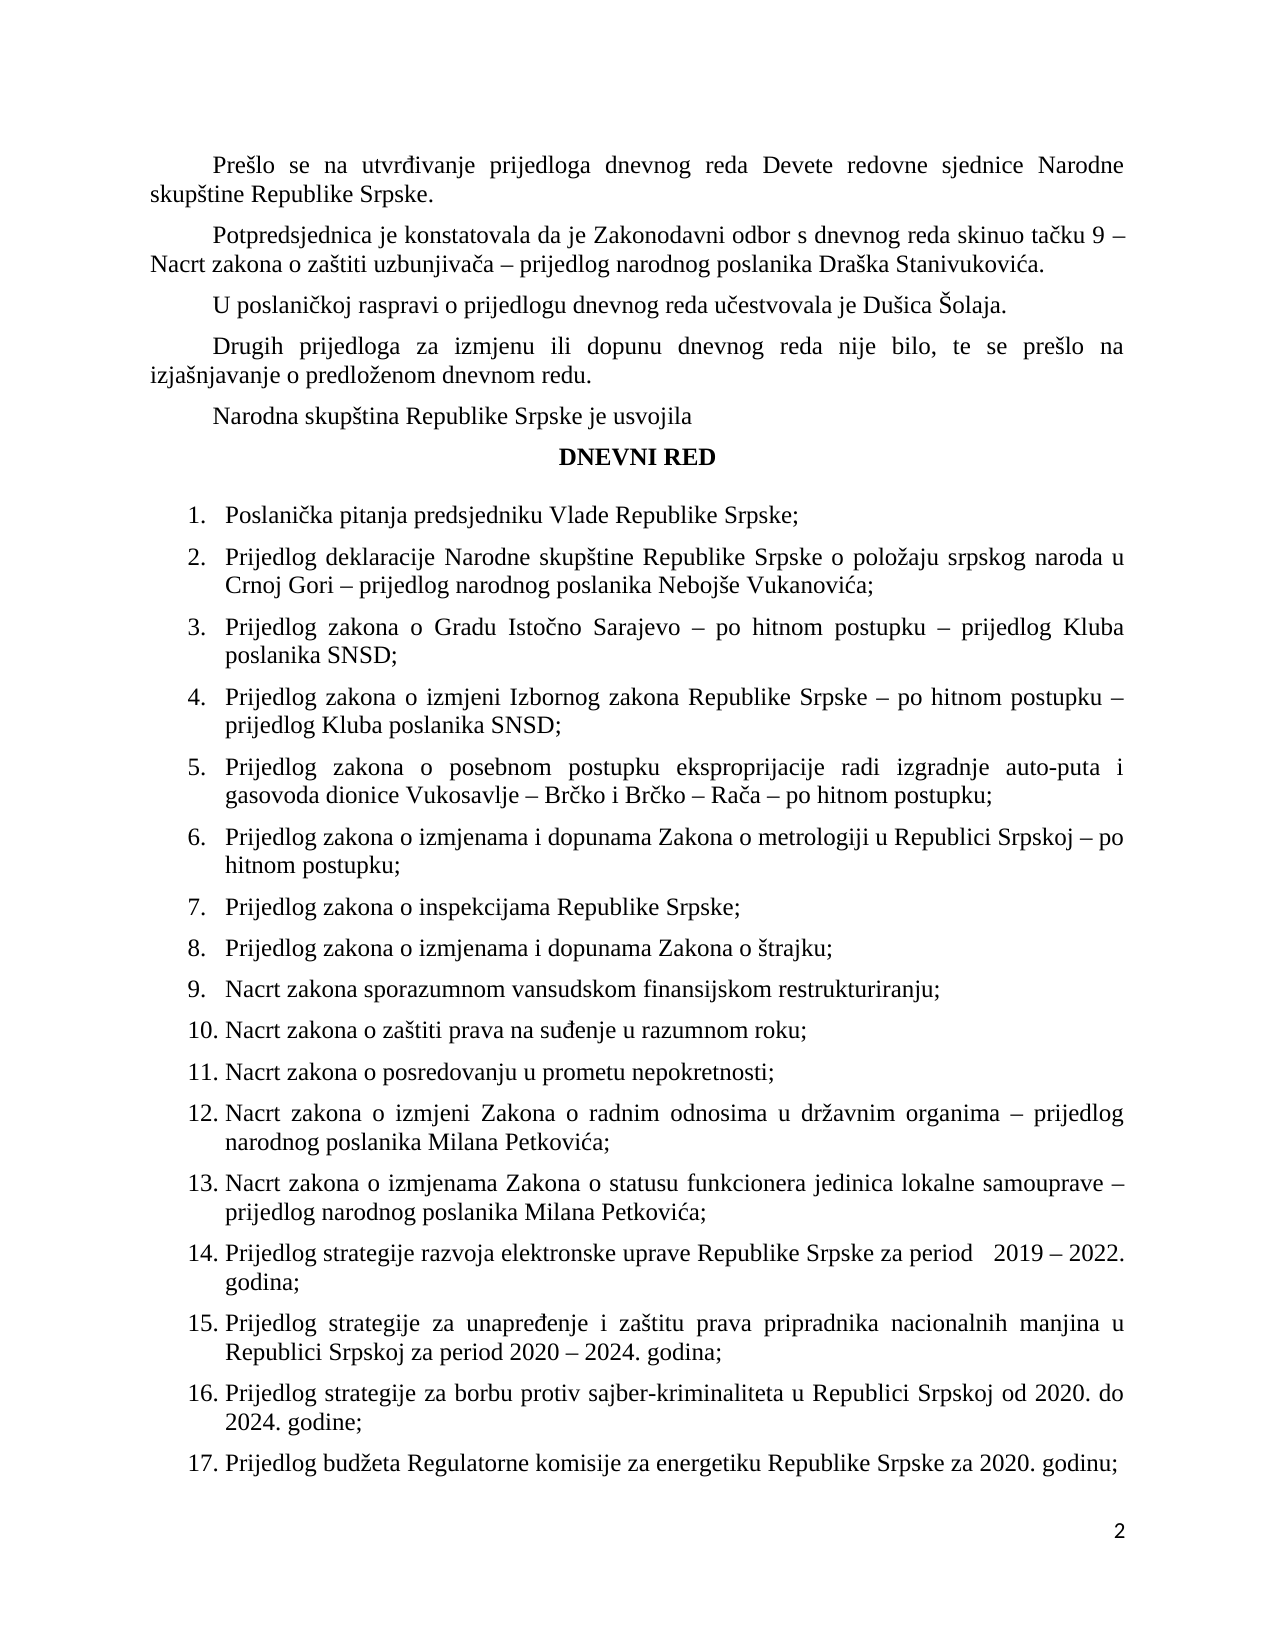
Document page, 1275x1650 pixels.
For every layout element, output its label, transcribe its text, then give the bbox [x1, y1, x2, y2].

text Potpredsjednica je konstatovala da je Zakonodavni odbor s dnevnog reda skinuo tačku 9 – Nacrt zakona o zaštiti uzbunjivača – prijedlog narodnog poslanika Draška Stanivukovića. [150, 220, 1125, 277]
list Prijedlog zakona o izmjeni Izbornog zakona Republike Srpske – po hitnom postupku – prijedlog Kluba poslanika SNSD; [187, 682, 1125, 739]
list Poslanička pitanja predsjedniku Vlade Republike Srpske; [187, 500, 1125, 529]
list Prijedlog zakona o izmjenama i dopunama Zakona o metrologiji u Republici Srpskoj – po hitnom postupku; [187, 822, 1125, 879]
list Nacrt zakona o zaštiti prava na suđenje u razumnom roku; [187, 1015, 1125, 1044]
text Prešlo se na utvrđivanje prijedloga dnevnog reda Devete redovne sjednice Narodne skupštine Republike Srpske. [150, 150, 1125, 207]
list Prijedlog budžeta Regulatorne komisije za energetiku Republike Srpske za 2020. godinu; [187, 1448, 1125, 1477]
text Drugih prijedloga za izmjenu ili dopunu dnevnog reda nije bilo, te se prešlo na izjašnjavanje o predloženom dnevnom redu. [150, 331, 1125, 389]
text Narodna skupština Republike Srpske je usvojila [150, 401, 1125, 430]
list Prijedlog strategije za borbu protiv sajber-kriminaliteta u Republici Srpskoj od 2020. do 2024. godine; [187, 1378, 1125, 1435]
list Prijedlog zakona o inspekcijama Republike Srpske; [187, 892, 1125, 920]
list Prijedlog zakona o Gradu Istočno Sarajevo – po hitnom postupku – prijedlog Kluba poslanika SNSD; [187, 612, 1125, 669]
list Prijedlog zakona o posebnom postupku eksproprijacije radi izgradnje auto-puta i gasovoda dionice Vukosavlje – Brčko i Brčko – Rača – po hitnom postupku; [187, 752, 1125, 809]
list Nacrt zakona o izmjenama Zakona o statusu funkcionera jedinica lokalne samouprave – prijedlog narodnog poslanika Milana Petkovića; [187, 1168, 1125, 1225]
list Nacrt zakona o izmjeni Zakona o radnim odnosima u državnim organima – prijedlog narodnog poslanika Milana Petkovića; [187, 1098, 1125, 1155]
list Nacrt zakona o posredovanju u prometu nepokretnosti; [187, 1057, 1125, 1085]
list Nacrt zakona sporazumnom vansudskom finansijskom restrukturiranju; [187, 974, 1125, 1003]
list Prijedlog zakona o izmjenama i dopunama Zakona o štrajku; [187, 933, 1125, 962]
text U poslaničkoj raspravi o prijedlogu dnevnog reda učestvovala je Dušica Šolaja. [150, 290, 1125, 319]
text DNEVNI RED [150, 442, 1125, 471]
list Prijedlog strategije za unapređenje i zaštitu prava pripradnika nacionalnih manjina u Republici Srpskoj za period 2020 – 2024. godina; [187, 1308, 1125, 1365]
list Prijedlog deklaracije Narodne skupštine Republike Srpske o položaju srpskog naroda u Crnoj Gori – prijedlog narodnog poslanika Nebojše Vukanovića; [187, 542, 1125, 599]
list Prijedlog strategije razvoja elektronske uprave Republike Srpske za period 2019 – 2022. godina; [187, 1238, 1125, 1295]
